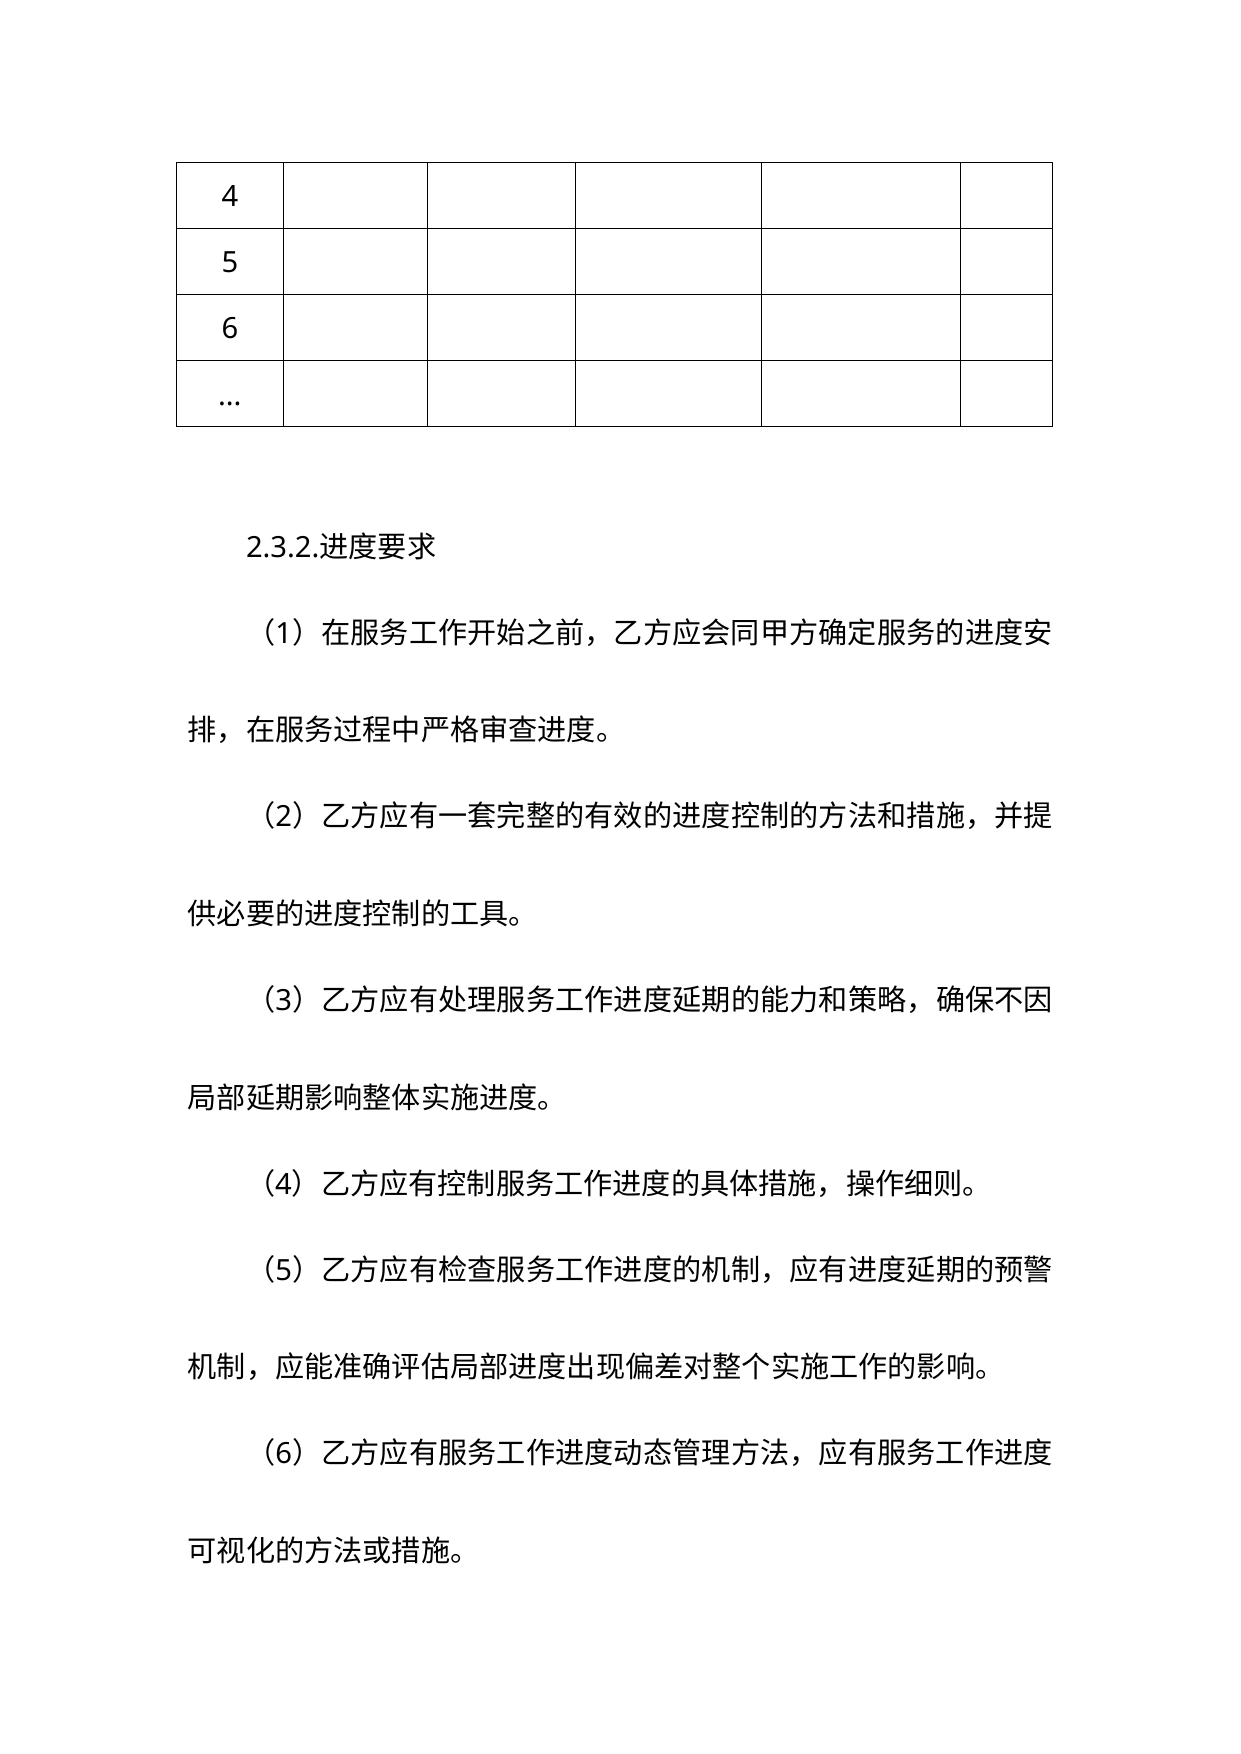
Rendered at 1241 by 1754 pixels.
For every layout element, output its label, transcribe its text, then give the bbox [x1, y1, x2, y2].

table_cell 5 [177, 229, 283, 294]
text （5）乙方应有检查服务工作进度的机制，应有进度延期的预警机制，应能准确评估局部进度出现偏差对整个实施工作的影响。 [187, 1235, 1053, 1398]
table_cell [762, 295, 960, 360]
table_cell [284, 295, 427, 360]
table_cell ... [177, 361, 283, 426]
table_cell [428, 163, 575, 228]
text 2.3.2.进度要求 [187, 512, 1053, 577]
table_cell [762, 229, 960, 294]
table_cell [428, 229, 575, 294]
table_cell [762, 163, 960, 228]
table_cell [961, 361, 1052, 426]
table_cell [284, 361, 427, 426]
text （1）在服务工作开始之前，乙方应会同甲方确定服务的进度安排，在服务过程中严格审查进度。 [187, 598, 1053, 761]
table_cell [576, 295, 761, 360]
text （6）乙方应有服务工作进度动态管理方法，应有服务工作进度可视化的方法或措施。 [187, 1419, 1053, 1581]
table_cell [284, 163, 427, 228]
table_cell [428, 361, 575, 426]
table_cell 4 [177, 163, 283, 228]
table_cell [961, 229, 1052, 294]
table_cell [762, 361, 960, 426]
table_cell [284, 229, 427, 294]
table_cell [428, 295, 575, 360]
table_cell [576, 229, 761, 294]
table_cell [961, 295, 1052, 360]
text （2）乙方应有一套完整的有效的进度控制的方法和措施，并提供必要的进度控制的工具。 [187, 782, 1053, 944]
text （4）乙方应有控制服务工作进度的具体措施，操作细则。 [187, 1149, 1053, 1214]
table_cell [961, 163, 1052, 228]
table_cell 6 [177, 295, 283, 360]
text （3）乙方应有处理服务工作进度延期的能力和策略，确保不因局部延期影响整体实施进度。 [187, 965, 1053, 1128]
table_cell [576, 163, 761, 228]
table_cell [576, 361, 761, 426]
